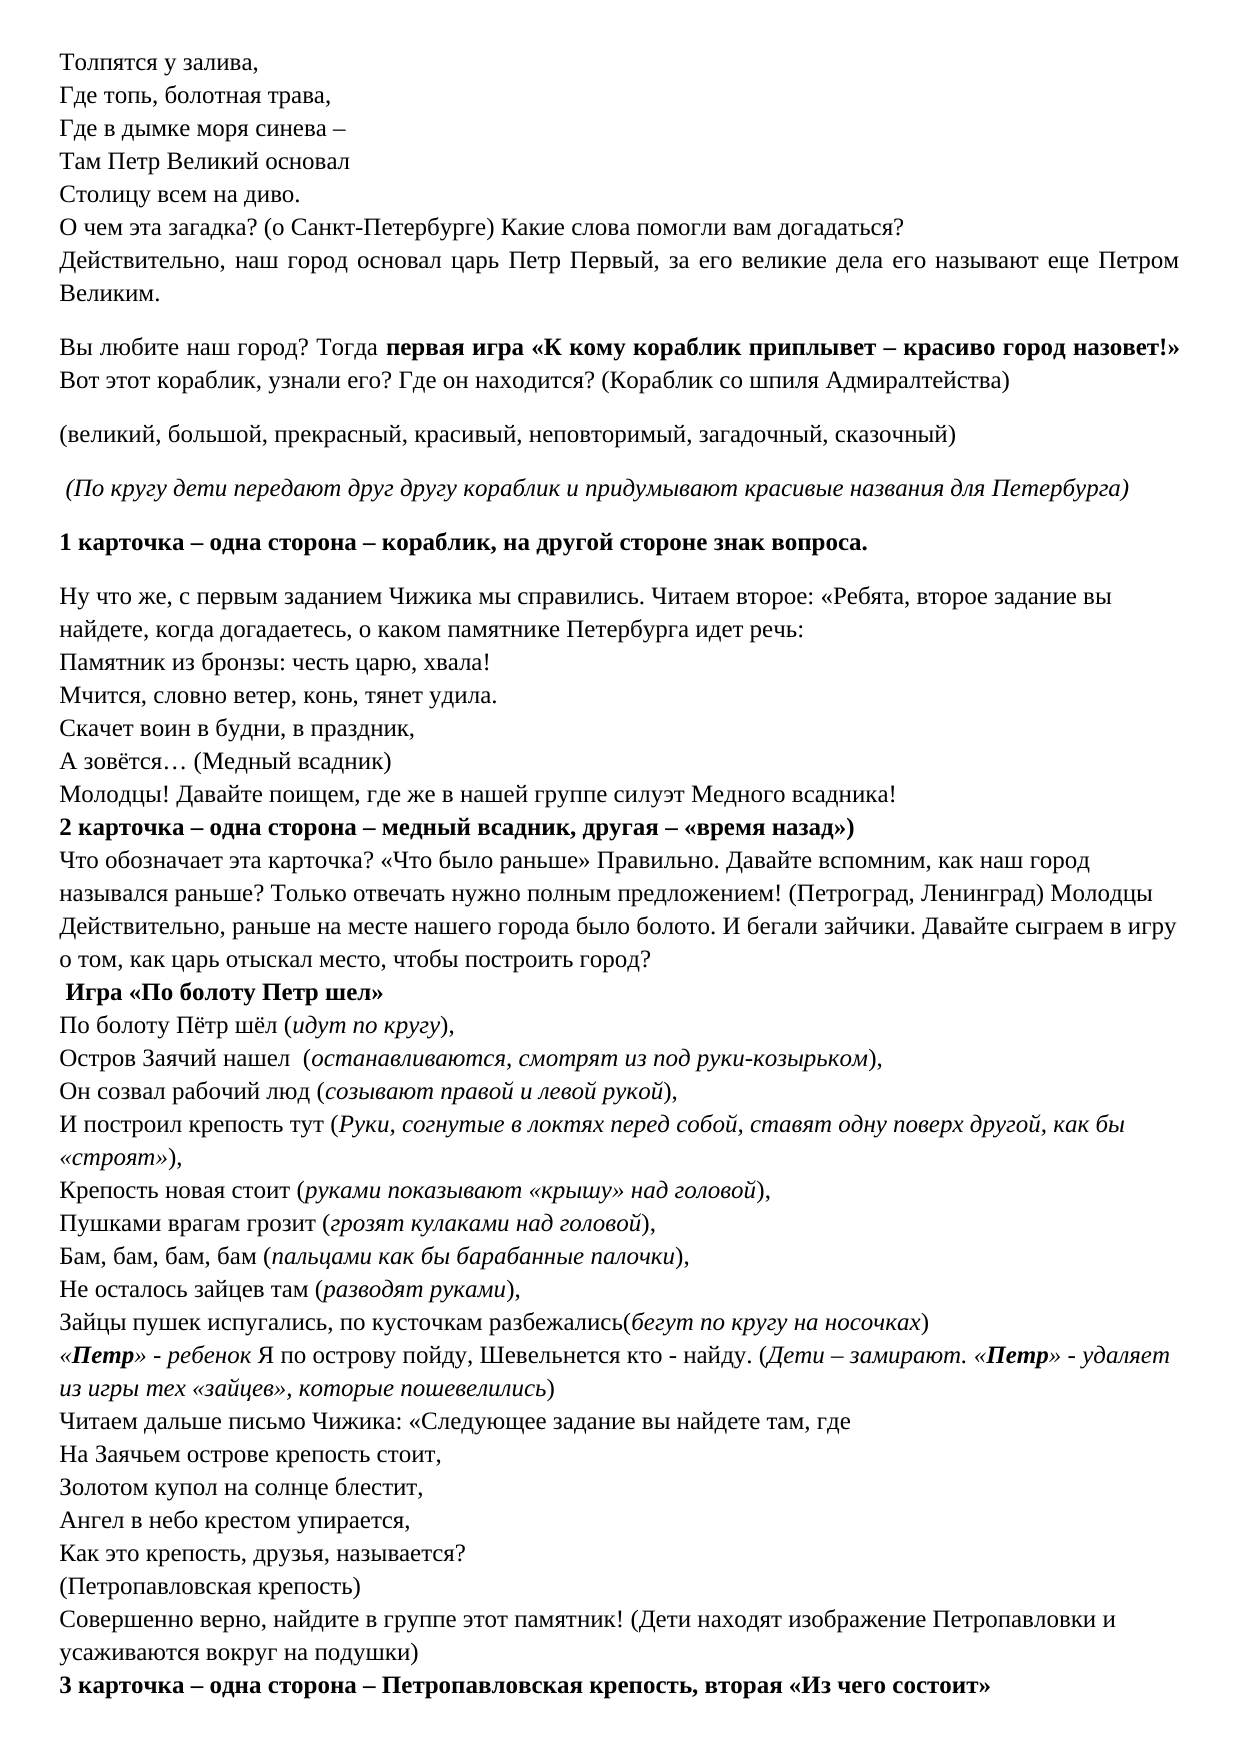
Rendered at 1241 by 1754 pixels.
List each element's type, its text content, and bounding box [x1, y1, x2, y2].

text 3 карточка – одна сторона – Петропавловская крепость, вторая «Из чего состоит» [59, 1670, 1181, 1699]
text Там Петр Великий основал [59, 146, 1181, 175]
text Вы любите наш город? Тогда первая игра «К кому кораблик приплывет – красиво город назовет!» Вот этот кораблик, узнали его? Где он находится? (Кораблик со шпиля Адмиралтейства) [59, 332, 1181, 394]
text Бам, бам, бам, бам (пальцами как бы барабанные палочки), [59, 1241, 1181, 1270]
text Читаем дальше письмо Чижика: «Следующее задание вы найдете там, где [59, 1406, 1181, 1435]
text О чем эта загадка? (о Санкт-Петербурге) Какие слова помогли вам догадаться? [59, 212, 1181, 241]
text Действительно, наш город основал царь Петр Первый, за его великие дела его называют еще Петром Великим. [59, 245, 1181, 307]
text «Петр» - ребенок Я по острову пойду, Шевельнется кто - найду. (Дети – замирают. «Петр» - удаляет из игры тех «зайцев», которые пошевелились) [59, 1340, 1181, 1402]
text Скачет воин в будни, в праздник, [59, 713, 1181, 742]
text Ангел в небо крестом упирается, [59, 1505, 1181, 1534]
text Памятник из бронзы: честь царю, хвала! [59, 647, 1181, 676]
text Мчится, словно ветер, конь, тянет удила. [59, 680, 1181, 708]
text Толпятся у залива, [59, 47, 1181, 76]
text 1 карточка – одна сторона – кораблик, на другой стороне знак вопроса. [59, 527, 1181, 556]
text По болоту Пётр шёл (идут по кругу), [59, 1010, 1181, 1039]
text (великий, большой, прекрасный, красивый, неповторимый, загадочный, сказочный) [59, 419, 1181, 448]
text А зовётся… (Медный всадник) [59, 746, 1181, 774]
text Остров Заячий нашел (останавливаются, смотрят из под руки-козырьком), [59, 1043, 1181, 1072]
text Как это крепость, друзья, называется? [59, 1538, 1181, 1567]
text Он созвал рабочий люд (созывают правой и левой рукой), [59, 1076, 1181, 1105]
text Совершенно верно, найдите в группе этот памятник! (Дети находят изображение Петропавловки и усаживаются вокруг на подушки) [59, 1604, 1181, 1666]
text Где в дымке моря синева – [59, 113, 1181, 142]
text Игра «По болоту Петр шел» [59, 977, 1181, 1006]
text Молодцы! Давайте поищем, где же в нашей группе силуэт Медного всадника! [59, 779, 1181, 808]
text (По кругу дети передают друг другу кораблик и придумывают красивые названия для Петербурга) [59, 473, 1181, 502]
text Не осталось зайцев там (разводят руками), [59, 1274, 1181, 1303]
text Где топь, болотная трава, [59, 80, 1181, 109]
text Зайцы пушек испугались, по кусточкам разбежались(бегут по кругу на носочках) [59, 1307, 1181, 1336]
text Что обозначает эта карточка? «Что было раньше» Правильно. Давайте вспомним, как наш город назывался раньше? Только отвечать нужно полным предложением! (Петроград, Ленинград) Молодцы Действительно, раньше на месте нашего города было болото. И бегали зайчики. Давайте сыграем в игру о том, как царь отыскал место, чтобы построить город? [59, 845, 1181, 973]
text (Петропавловская крепость) [59, 1571, 1181, 1600]
text Ну что же, с первым заданием Чижика мы справились. Читаем второе: «Ребята, второе задание вы найдете, когда догадаетесь, о каком памятнике Петербурга идет речь: [59, 581, 1181, 642]
text Пушками врагам грозит (грозят кулаками над головой), [59, 1208, 1181, 1237]
text Золотом купол на солнце блестит, [59, 1472, 1181, 1501]
text Крепость новая стоит (руками показывают «крышу» над головой), [59, 1175, 1181, 1204]
text И построил крепость тут (Руки, согнутые в локтях перед собой, ставят одну поверх другой, как бы «строят»), [59, 1109, 1181, 1171]
text Столицу всем на диво. [59, 179, 1181, 208]
text На Заячьем острове крепость стоит, [59, 1439, 1181, 1468]
text 2 карточка – одна сторона – медный всадник, другая – «время назад») [59, 812, 1181, 841]
